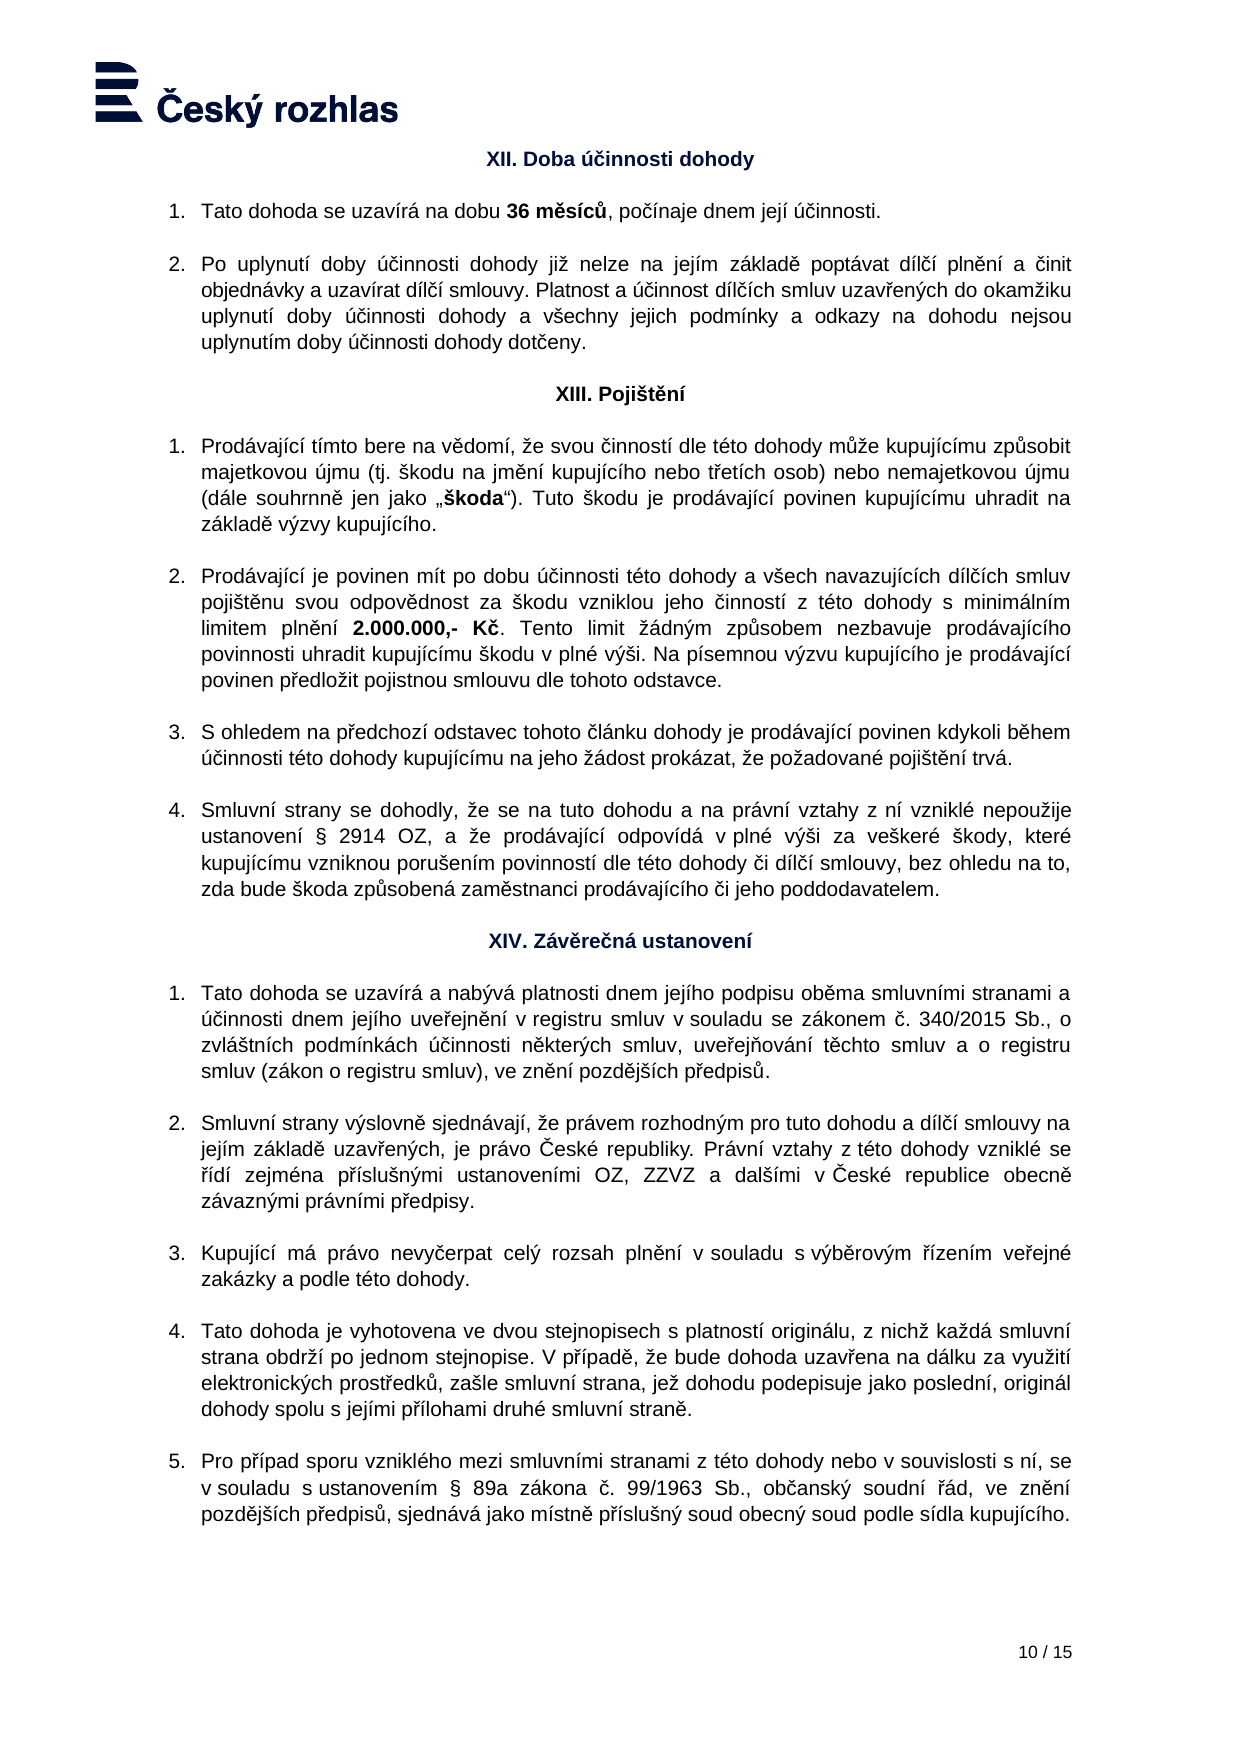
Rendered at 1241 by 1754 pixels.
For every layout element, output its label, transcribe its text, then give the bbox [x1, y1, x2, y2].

list Tato dohoda je vyhotovena ve dvou stejnopisech s platností originálu, z nichž každá smluvní strana obdrží po jednom stejnopise. V případě, že bude dohoda uzavřena na dálku za využití elektronických prostředků, zašle smluvní strana, jež dohodu podepisuje jako poslední, originál dohody spolu s jejími přílohami druhé smluvní straně. [168, 1318, 1072, 1422]
subtitle Závěrečná ustanovení [168, 927, 1072, 953]
list Prodávající tímto bere na vědomí, že svou činností dle této dohody může kupujícímu způsobit majetkovou újmu (tj. škodu na jmění kupujícího nebo třetích osob) nebo nemajetkovou újmu (dále souhrnně jen jako „škoda“). Tuto škodu je prodávající povinen kupujícímu uhradit na základě výzvy kupujícího. [168, 432, 1072, 537]
list Smluvní strany se dohodly, že se na tuto dohodu a na právní vztahy z ní vzniklé nepoužije ustanovení § 2914 OZ, a že prodávající odpovídá v plné výši za veškeré škody, které kupujícímu vzniknou porušením povinností dle této dohody či dílčí smlouvy, bez ohledu na to, zda bude škoda způsobená zaměstnanci prodávajícího či jeho poddodavatelem. [168, 797, 1072, 901]
list Prodávající je povinen mít po dobu účinnosti této dohody a všech navazujících dílčích smluv pojištěnu svou odpovědnost za škodu vzniklou jeho činností z této dohody s minimálním limitem plnění 2.000.000,- Kč. Tento limit žádným způsobem nezbavuje prodávajícího povinnosti uhradit kupujícímu škodu v plné výši. Na písemnou výzvu kupujícího je prodávající povinen předložit pojistnou smlouvu dle tohoto odstavce. [168, 563, 1072, 693]
list Smluvní strany výslovně sjednávají, že právem rozhodným pro tuto dohodu a dílčí smlouvy na jejím základě uzavřených, je právo České republiky. Právní vztahy z této dohody vzniklé se řídí zejména příslušnými ustanoveními OZ, ZZVZ a dalšími v České republice obecně závaznými právními předpisy. [168, 1109, 1072, 1214]
list Kupující má právo nevyčerpat celý rozsah plnění v souladu s výběrovým řízením veřejné zakázky a podle této dohody. [168, 1240, 1072, 1292]
subtitle Pojištění [168, 380, 1072, 406]
list Tato dohoda se uzavírá na dobu 36 měsíců, počínaje dnem její účinnosti. [168, 198, 1072, 224]
list Pro případ sporu vzniklého mezi smluvními stranami z této dohody nebo v souvislosti s ní, se v souladu s ustanovením § 89a zákona č. 99/1963 Sb., občanský soudní řád, ve znění pozdějších předpisů, sjednává jako místně příslušný soud obecný soud podle sídla kupujícího. [168, 1448, 1072, 1526]
list S ohledem na předchozí odstavec tohoto článku dohody je prodávající povinen kdykoli během účinnosti této dohody kupujícímu na jeho žádost prokázat, že požadované pojištění trvá. [168, 719, 1072, 771]
list Po uplynutí doby účinnosti dohody již nelze na jejím základě poptávat dílčí plnění a činit objednávky a uzavírat dílčí smlouvy. Platnost a účinnost dílčích smluv uzavřených do okamžiku uplynutí doby účinnosti dohody a všechny jejich podmínky a odkazy na dohodu nejsou uplynutím doby účinnosti dohody dotčeny. [168, 250, 1072, 354]
subtitle Doba účinnosti dohody [168, 146, 1072, 172]
list Tato dohoda se uzavírá a nabývá platnosti dnem jejího podpisu oběma smluvními stranami a účinnosti dnem jejího uveřejnění v registru smluv v souladu se zákonem č. 340/2015 Sb., o zvláštních podmínkách účinnosti některých smluv, uveřejňování těchto smluv a o registru smluv (zákon o registru smluv), ve znění pozdějších předpisů. [168, 979, 1072, 1083]
picture [95, 62, 398, 128]
